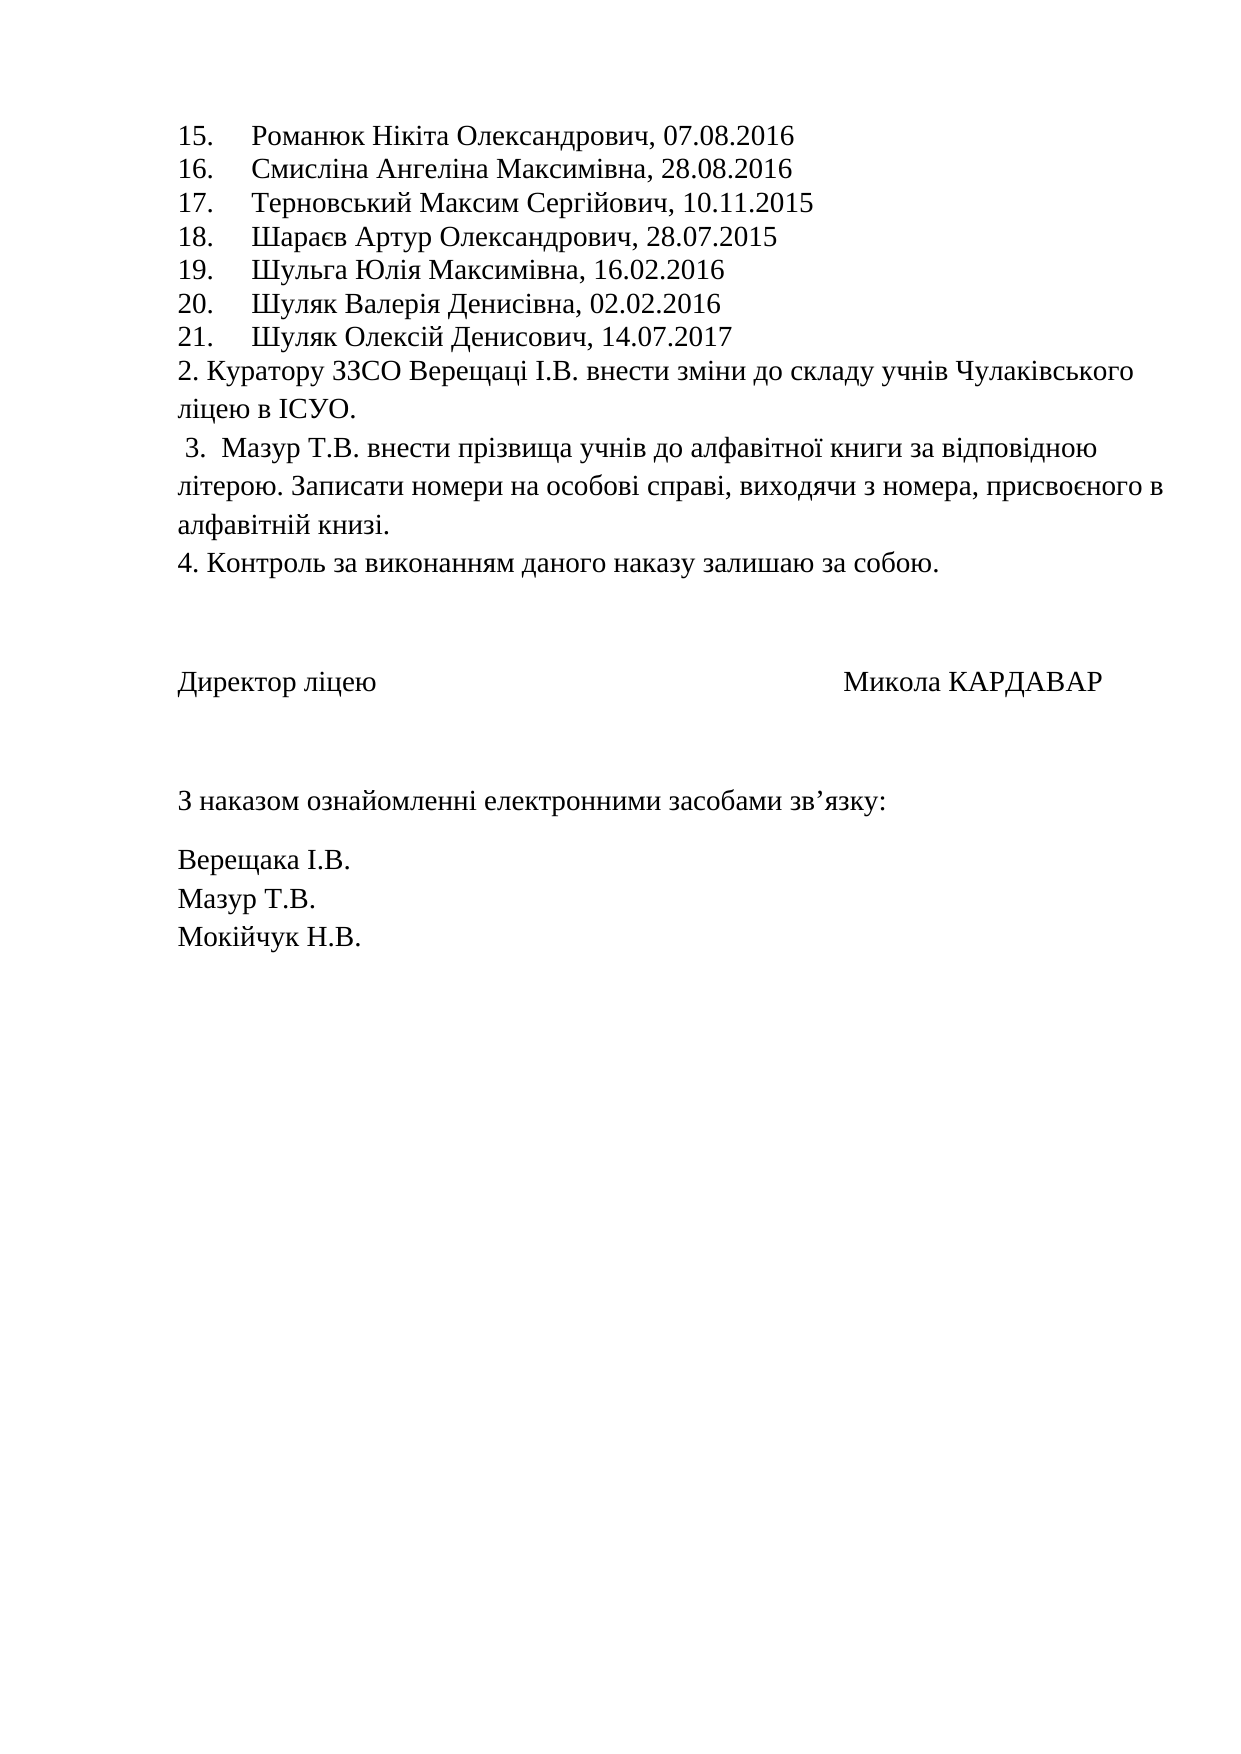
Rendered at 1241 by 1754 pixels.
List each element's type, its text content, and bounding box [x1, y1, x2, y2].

list Терновський Максим Сергійович, 10.11.2015 [177, 185, 1181, 219]
text Верещака І.В. Мазур Т.В. Мокійчук Н.В. [177, 842, 1181, 953]
list Смисліна Ангеліна Максимівна, 28.08.2016 [177, 152, 1181, 185]
text Директор ліцею Микола КАРДАВАР [177, 664, 1181, 698]
list Шуляк Олексій Денисович, 14.07.2017 [177, 319, 1181, 353]
text 2. Куратору ЗЗСО Верещаці І.В. внести зміни до складу учнів Чулаківського ліцею в ІСУО. 3. Мазур Т.В. внести прізвища учнів до алфавітної книги за відповідною літерою. Записати номери на особові справі, виходячи з номера, присвоєного в алфавітній книзі. 4. Контроль за виконанням даного наказу залишаю за собою. [177, 353, 1181, 579]
list Шуляк Валерія Денисівна, 02.02.2016 [177, 286, 1181, 319]
list Шульга Юлія Максимівна, 16.02.2016 [177, 252, 1181, 286]
text З наказом ознайомленні електронними засобами зв’язку: [177, 783, 1181, 817]
list Романюк Нікіта Олександрович, 07.08.2016 [177, 118, 1181, 152]
list Шараєв Артур Олександрович, 28.07.2015 [177, 219, 1181, 252]
